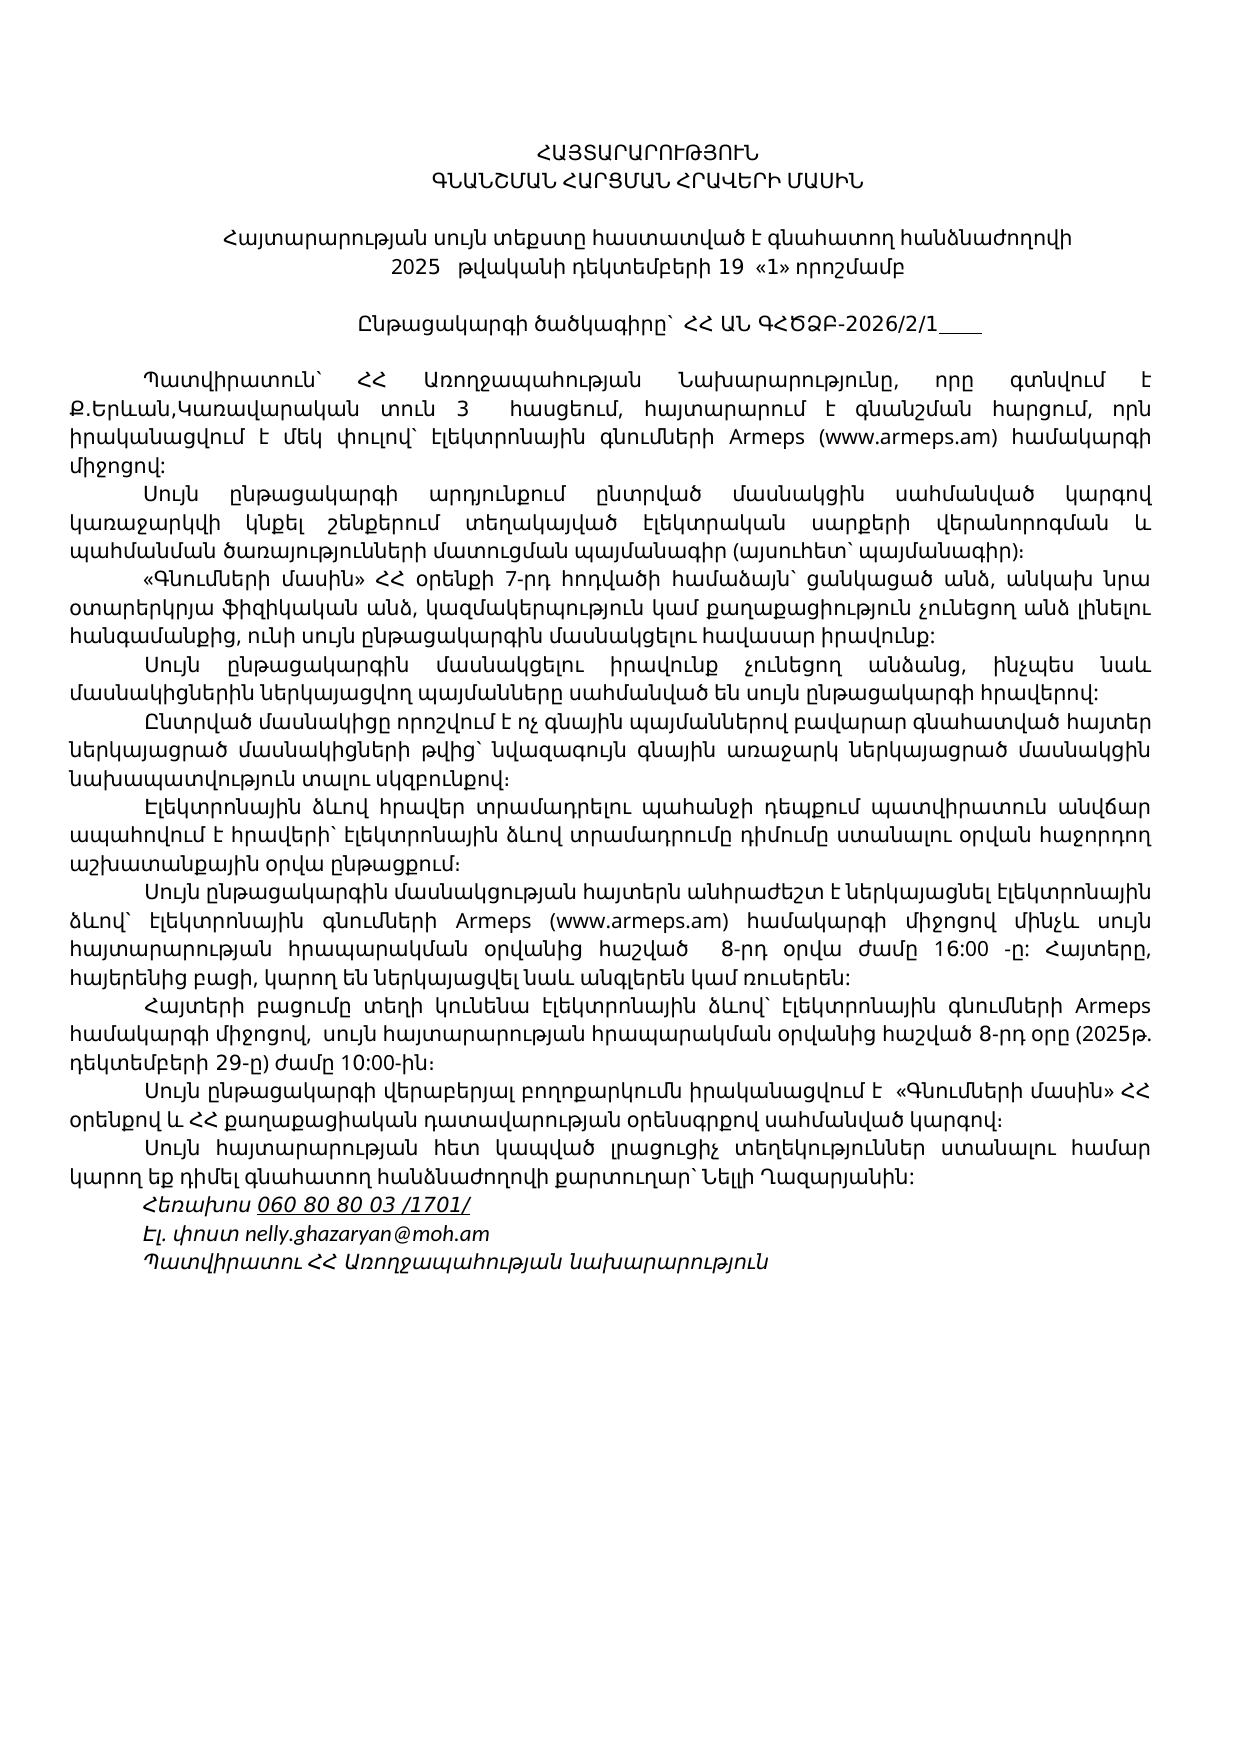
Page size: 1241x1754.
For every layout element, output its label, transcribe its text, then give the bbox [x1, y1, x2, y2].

text Սույն ընթացակարգի վերաբերյալ բողոքարկումն իրականացվում է «Գնումների մասին» ՀՀ օրենքով և ՀՀ քաղաքացիական դատավարության օրենսգրքով սահմանված կարգով։ [69, 1076, 1152, 1133]
text «Գնումների մասին» ՀՀ օրենքի 7-րդ հոդվածի համաձայն` ցանկացած անձ, անկախ նրա օտարերկրյա ֆիզիկական անձ, կազմակերպություն կամ քաղաքացիություն չունեցող անձ լինելու հանգամանքից, ունի սույն ընթացակարգին մասնակցելու հավասար իրավունք: [69, 564, 1152, 650]
text Էլ. փոստ nelly.ghazaryan@moh.am [69, 1219, 1152, 1247]
text Սույն ընթացակարգի արդյունքում ընտրված մասնակցին սահմանված կարգով կառաջարկվի կնքել շենքերում տեղակայված էլեկտրական սարքերի վերանորոգման և պահմանման ծառայությունների մատուցման պայմանագիր (այսուհետ` պայմանագիր)։ [69, 479, 1152, 564]
text Ընթացակարգի ծածկագիրը` ՀՀ ԱՆ ԳՀԾՁԲ-2026/2/1 [69, 309, 1152, 337]
text ՀԱՅՏԱՐԱՐՈՒԹՅՈՒՆ [69, 138, 1152, 166]
text Սույն ընթացակարգին մասնակցության հայտերն անհրաժեշտ է ներկայացնել էլեկտրոնային ձևով` էլեկտրոնային գնումների Armeps (www.armeps.am) համակարգի միջոցով մինչև սույն հայտարարության հրապարակման օրվանից հաշված 8-րդ օրվա ժամը 16:00 -ը: Հայտերը, հայերենից բացի, կարող են ներկայացվել նաև անգլերեն կամ ռուսերեն: [69, 877, 1152, 991]
text Հայտարարության սույն տեքստը հաստատված է գնահատող հանձնաժողովի [69, 223, 1152, 252]
text Սույն ընթացակարգին մասնակցելու իրավունք չունեցող անձանց, ինչպես նաև մասնակիցներին ներկայացվող պայմանները սահմանված են սույն ընթացակարգի հրավերով: [69, 650, 1152, 707]
text Սույն հայտարարության հետ կապված լրացուցիչ տեղեկություններ ստանալու համար կարող եք դիմել գնահատող հանձնաժողովի քարտուղար` Նելլի Ղազարյանին: [69, 1133, 1152, 1190]
text ԳՆԱՆՇՄԱՆ ՀԱՐՑՄԱՆ ՀՐԱՎԵՐԻ ՄԱՍԻՆ [69, 166, 1152, 195]
text Էլեկտրոնային ձևով հրավեր տրամադրելու պահանջի դեպքում պատվիրատուն անվճար ապահովում է հրավերի` էլեկտրոնային ձևով տրամադրումը դիմումը ստանալու օրվան հաջորդող աշխատանքային օրվա ընթացքում։ [69, 792, 1152, 877]
text Հայտերի բացումը տեղի կունենա էլեկտրոնային ձևով` էլեկտրոնային գնումների Armeps համակարգի միջոցով, սույն հայտարարության հրապարակման օրվանից հաշված 8-րդ օրը (2025թ. դեկտեմբերի 29-ը) ժամը 10:00-ին։ [69, 991, 1152, 1076]
text Պատվիրատուն` ՀՀ Առողջապահության Նախարարությունը, որը գտնվում է Ք.Երևան,Կառավարական տուն 3 հասցեում, հայտարարում է գնանշման հարցում, որն իրականացվում է մեկ փուլով` էլեկտրոնային գնումների Armeps (www.armeps.am) համակարգի միջոցով: [69, 366, 1152, 479]
text Ընտրված մասնակիցը որոշվում է ոչ գնային պայմաններով բավարար գնահատված հայտեր ներկայացրած մասնակիցների թվից` նվազագույն գնային առաջարկ ներկայացրած մասնակցին նախապատվություն տալու սկզբունքով։ [69, 707, 1152, 792]
text Պատվիրատու ՀՀ Առողջապահության նախարարություն [69, 1247, 1152, 1276]
text Հեռախոս 060 80 80 03 /1701/ [69, 1190, 1152, 1219]
text 2025 թվականի դեկտեմբերի 19 «1» որոշմամբ [69, 252, 1152, 280]
